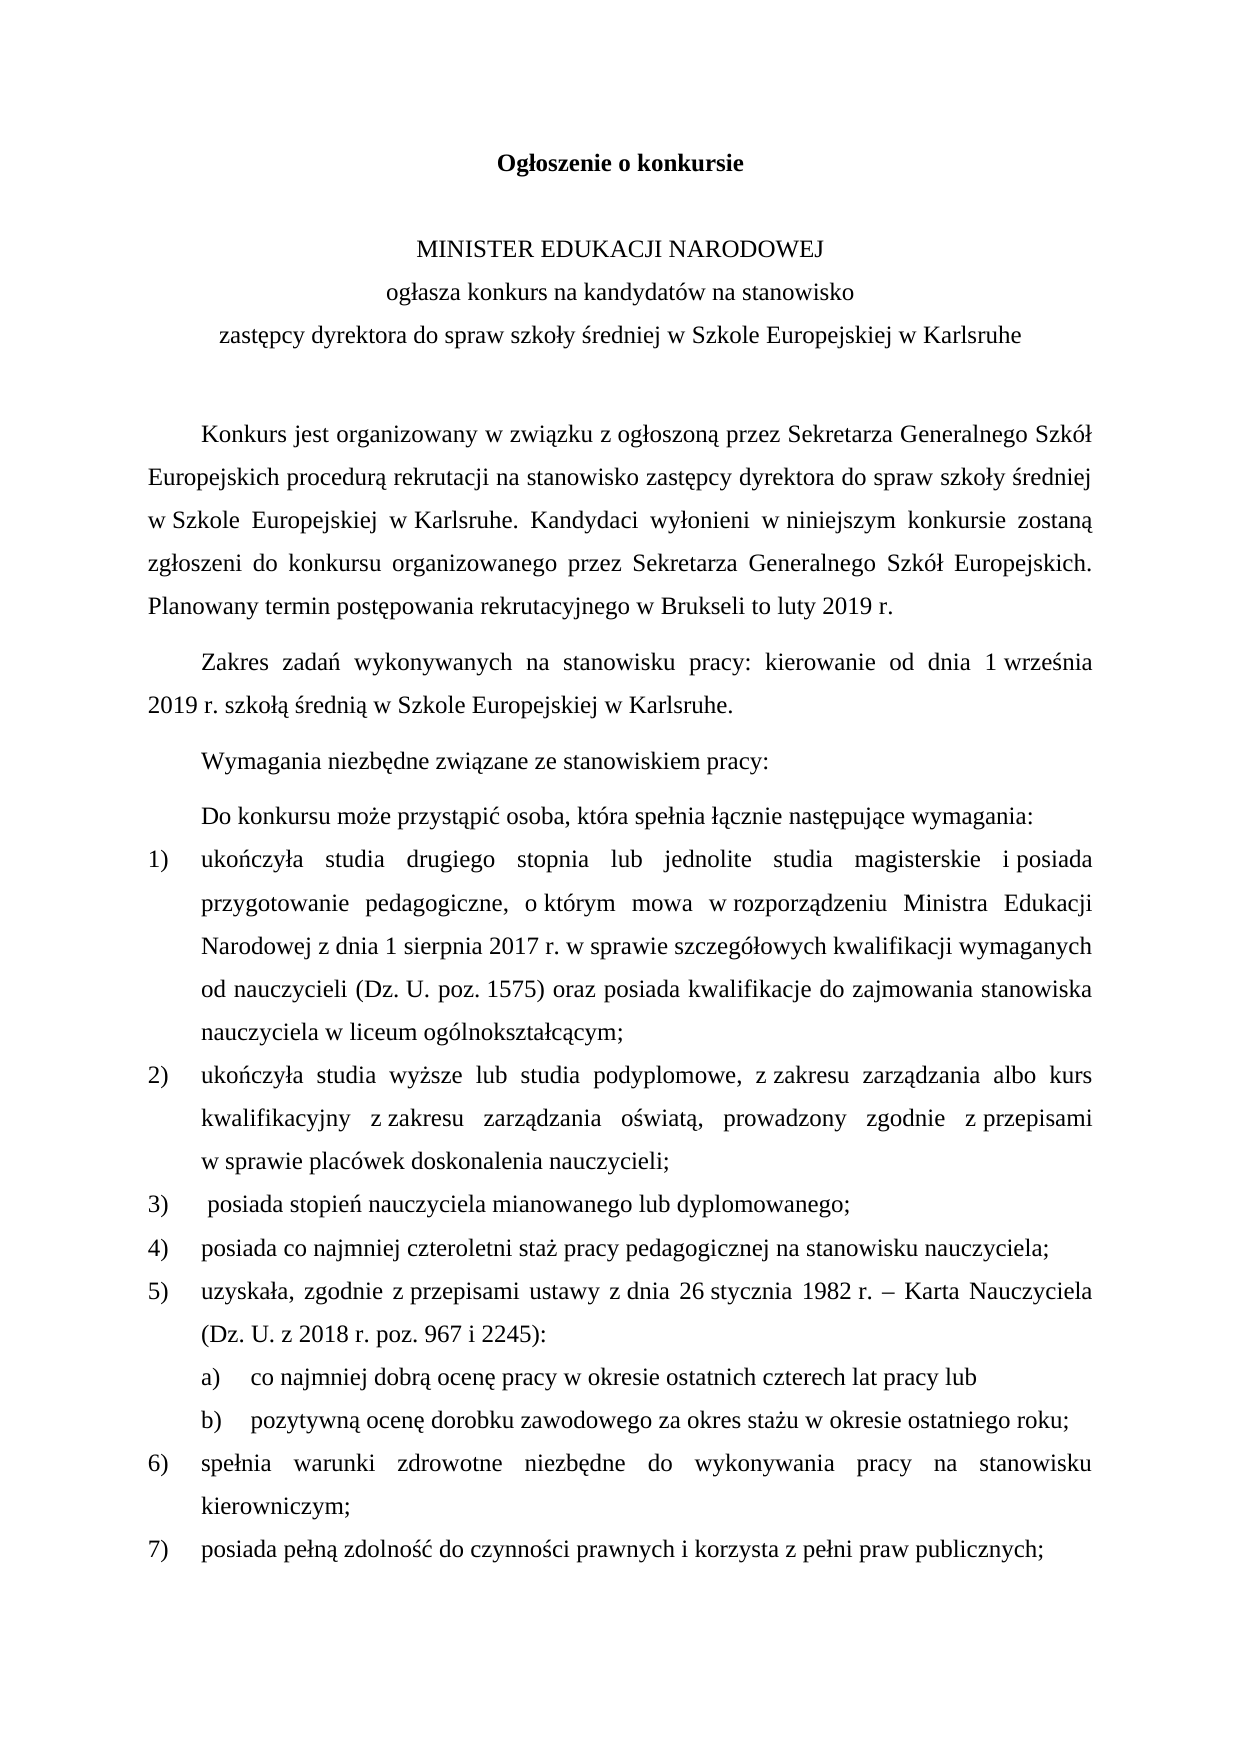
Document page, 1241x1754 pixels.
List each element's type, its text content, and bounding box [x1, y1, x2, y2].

text 6) spełnia warunki zdrowotne niezbędne do wykonywania pracy na stanowisku kierowniczym; [148, 1448, 1093, 1520]
text 2) ukończyła studia wyższe lub studia podyplomowe, z zakresu zarządzania albo kurs kwalifikacyjny z zakresu zarządzania oświatą, prowadzony zgodnie z przepisami w sprawie placówek doskonalenia nauczycieli; [148, 1060, 1093, 1175]
text 3) posiada stopień nauczyciela mianowanego lub dyplomowanego; [148, 1189, 1093, 1218]
text b) pozytywną ocenę dorobku zawodowego za okres stażu w okresie ostatniego roku; [201, 1405, 1093, 1434]
text MINISTER EDUKACJI NARODOWEJ [148, 234, 1093, 263]
text ogłasza konkurs na kandydatów na stanowisko [148, 277, 1093, 306]
text Konkurs jest organizowany w związku z ogłoszoną przez Sekretarza Generalnego Szkół Europejskich procedurą rekrutacji na stanowisko zastępcy dyrektora do spraw szkoły średniej w Szkole Europejskiej w Karlsruhe. Kandydaci wyłonieni w niniejszym konkursie zostaną zgłoszeni do konkursu organizowanego przez Sekretarza Generalnego Szkół Europejskich. Planowany termin postępowania rekrutacyjnego w Brukseli to luty 2019 r. [148, 419, 1093, 620]
text 7) posiada pełną zdolność do czynności prawnych i korzysta z pełni praw publicznych; [148, 1534, 1093, 1563]
text Ogłoszenie o konkursie [148, 148, 1093, 176]
text 1) ukończyła studia drugiego stopnia lub jednolite studia magisterskie i posiada przygotowanie pedagogiczne, o którym mowa w rozporządzeniu Ministra Edukacji Narodowej z dnia 1 sierpnia 2017 r. w sprawie szczegółowych kwalifikacji wymaganych od nauczycieli (Dz. U. poz. 1575) oraz posiada kwalifikacje do zajmowania stanowiska nauczyciela w liceum ogólnokształcącym; [148, 844, 1093, 1046]
text Zakres zadań wykonywanych na stanowisku pracy: kierowanie od dnia 1 września 2019 r. szkołą średnią w Szkole Europejskiej w Karlsruhe. [148, 647, 1093, 719]
text 4) posiada co najmniej czteroletni staż pracy pedagogicznej na stanowisku nauczyciela; [148, 1233, 1093, 1261]
text a) co najmniej dobrą ocenę pracy w okresie ostatnich czterech lat pracy lub [201, 1362, 1093, 1391]
text Wymagania niezbędne związane ze stanowiskiem pracy: [148, 746, 1093, 774]
text 5) uzyskała, zgodnie z przepisami ustawy z dnia 26 stycznia 1982 r. – Karta Nauczyciela (Dz. U. z 2018 r. poz. 967 i 2245): [148, 1276, 1093, 1348]
text Do konkursu może przystąpić osoba, która spełnia łącznie następujące wymagania: [148, 801, 1093, 830]
text zastępcy dyrektora do spraw szkoły średniej w Szkole Europejskiej w Karlsruhe [148, 320, 1093, 349]
